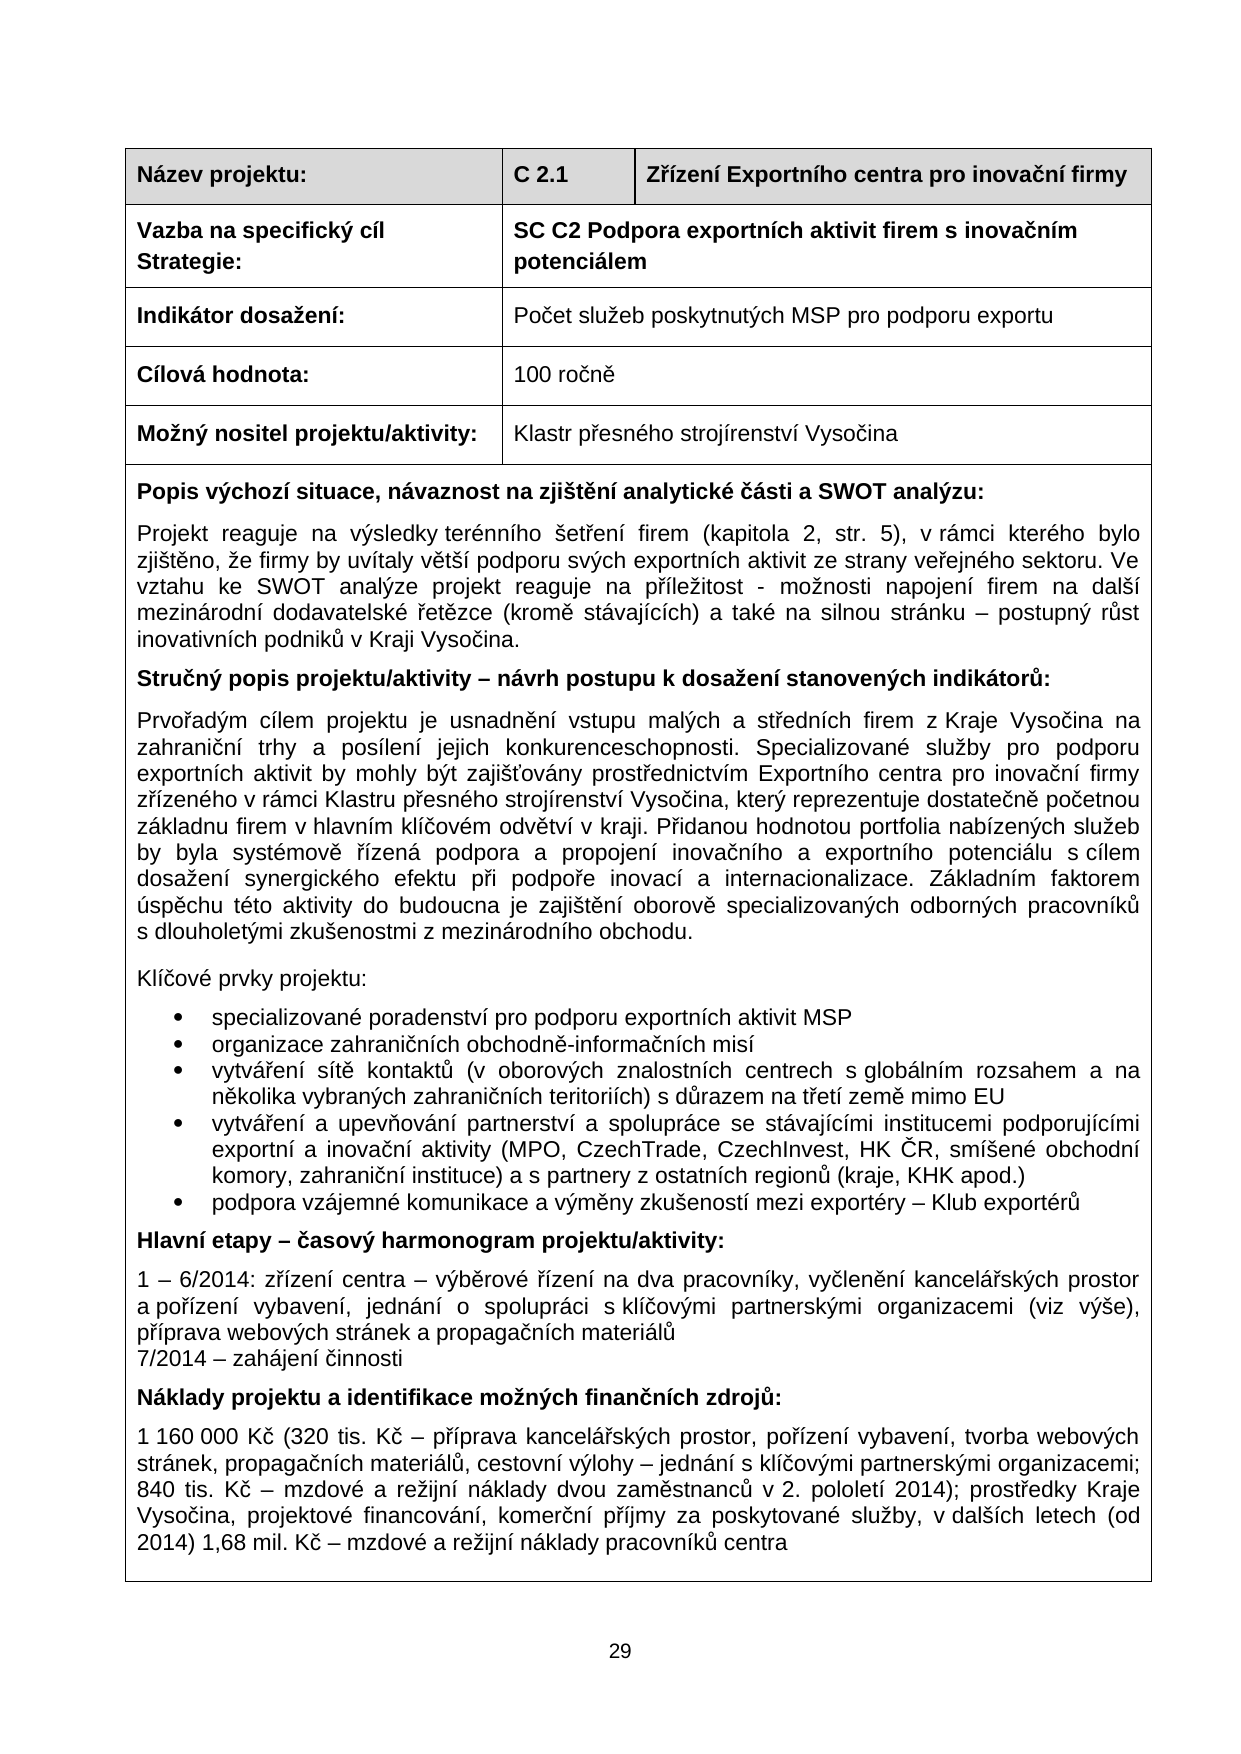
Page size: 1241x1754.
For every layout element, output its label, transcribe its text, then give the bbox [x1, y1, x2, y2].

table_cell Počet služeb poskytnutých MSP pro podporu exportu [503, 288, 1151, 346]
table_cell Vazba na specifický cíl Strategie: [126, 205, 502, 287]
table_header C 2.1 [503, 149, 634, 204]
table_cell Indikátor dosažení: [126, 288, 502, 346]
table_cell Možný nositel projektu/aktivity: [126, 406, 502, 464]
table_header Název projektu: [126, 149, 502, 204]
table_cell SC C2 Podpora exportních aktivit firem s inovačním potenciálem [503, 205, 1151, 287]
table_cell 100 ročně [503, 347, 1151, 405]
table_cell Klastr přesného strojírenství Vysočina [503, 406, 1151, 464]
table_header Zřízení Exportního centra pro inovační firmy [636, 149, 1151, 204]
table_cell Cílová hodnota: [126, 347, 502, 405]
